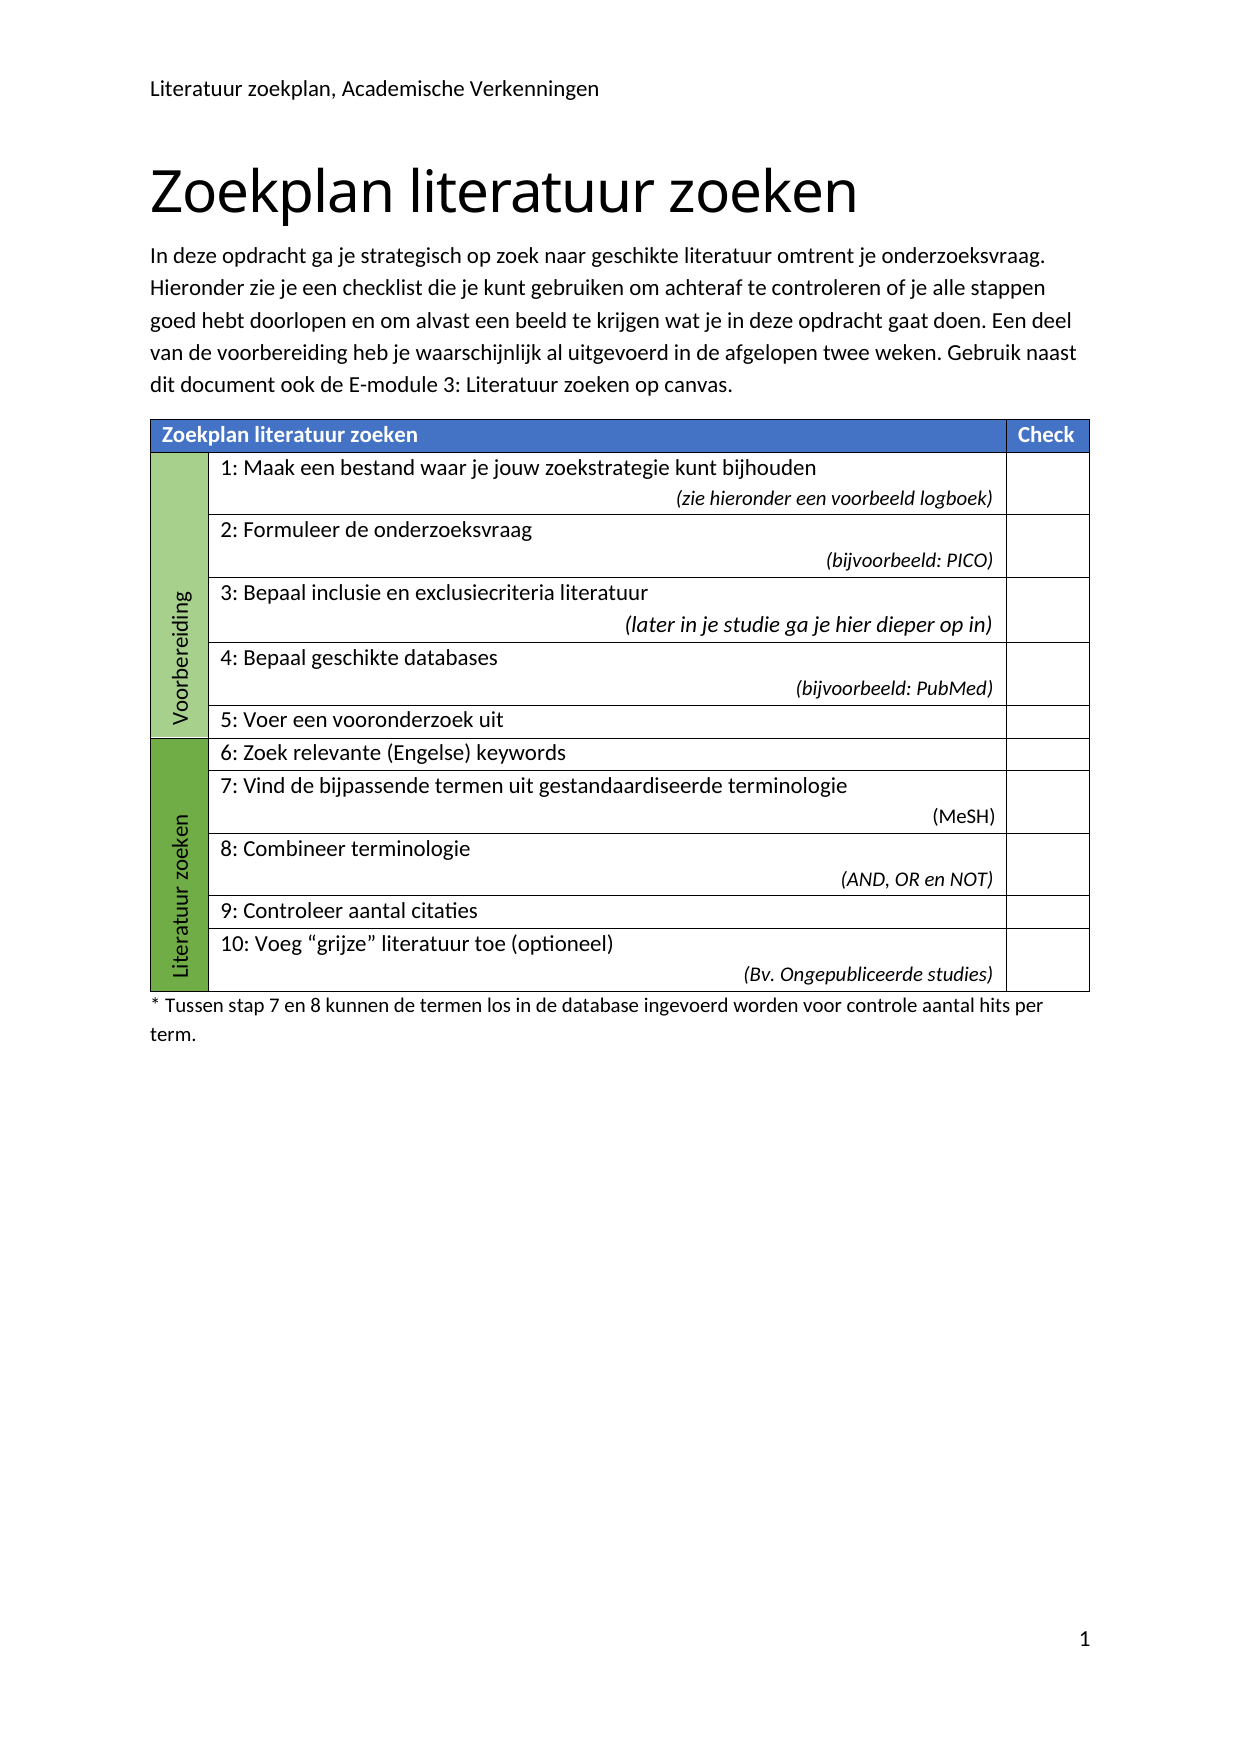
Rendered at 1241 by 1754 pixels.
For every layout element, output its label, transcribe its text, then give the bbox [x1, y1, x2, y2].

table_cell 6: Zoek relevante (Engelse) keywords [209, 739, 1006, 770]
table_cell 3: Bepaal inclusie en exclusiecriteria literatuur (later in je studie ga je hier dieper op in) [209, 578, 1006, 642]
table_cell [1007, 896, 1089, 928]
table_cell [1007, 643, 1089, 704]
table_cell [1007, 834, 1089, 895]
table_cell [1007, 771, 1089, 833]
table_cell [1007, 706, 1089, 737]
text In deze opdracht ga je strategisch op zoek naar geschikte literatuur omtrent je onderzoeksvraag. Hieronder zie je een checklist die je kunt gebruiken om achteraf te controleren of je alle stappen goed hebt doorlopen en om alvast een beeld te krijgen wat je in deze opdracht gaat doen. Een deel van de voorbereiding heb je waarschijnlijk al uitgevoerd in de afgelopen twee weken. Gebruik naast dit document ook de E-module 3: Literatuur zoeken op canvas. [150, 241, 1090, 398]
table_cell 7: Vind de bijpassende termen uit gestandaardiseerde terminologie (MeSH) [209, 771, 1006, 833]
table_cell 8: Combineer terminologie (AND, OR en NOT) [209, 834, 1006, 895]
table_cell Voorbereiding [151, 453, 208, 737]
table_cell 2: Formuleer de onderzoeksvraag (bijvoorbeeld: PICO) [209, 515, 1006, 577]
title Zoekplan literatuur zoeken [150, 150, 1090, 229]
table_cell [1007, 578, 1089, 642]
table_cell [1007, 739, 1089, 770]
text * Tussen stap 7 en 8 kunnen de termen los in de database ingevoerd worden voor controle aantal hits per term. [150, 992, 1090, 1046]
table_header Zoekplan literatuur zoeken [151, 420, 1006, 452]
table_cell [1007, 515, 1089, 577]
table_cell 4: Bepaal geschikte databases (bijvoorbeeld: PubMed) [209, 643, 1006, 704]
table_cell 5: Voer een vooronderzoek uit [209, 706, 1006, 737]
table_cell [1007, 929, 1089, 991]
table_cell 9: Controleer aantal citaties [209, 896, 1006, 928]
table_cell Literatuur zoeken [151, 739, 208, 991]
table_cell 10: Voeg “grijze” literatuur toe (optioneel) (Bv. Ongepubliceerde studies) [209, 929, 1006, 991]
table_cell 1: Maak een bestand waar je jouw zoekstrategie kunt bijhouden (zie hieronder een voorbeeld logboek) [209, 453, 1006, 514]
table_cell [1007, 453, 1089, 514]
table_header Check [1007, 420, 1089, 452]
